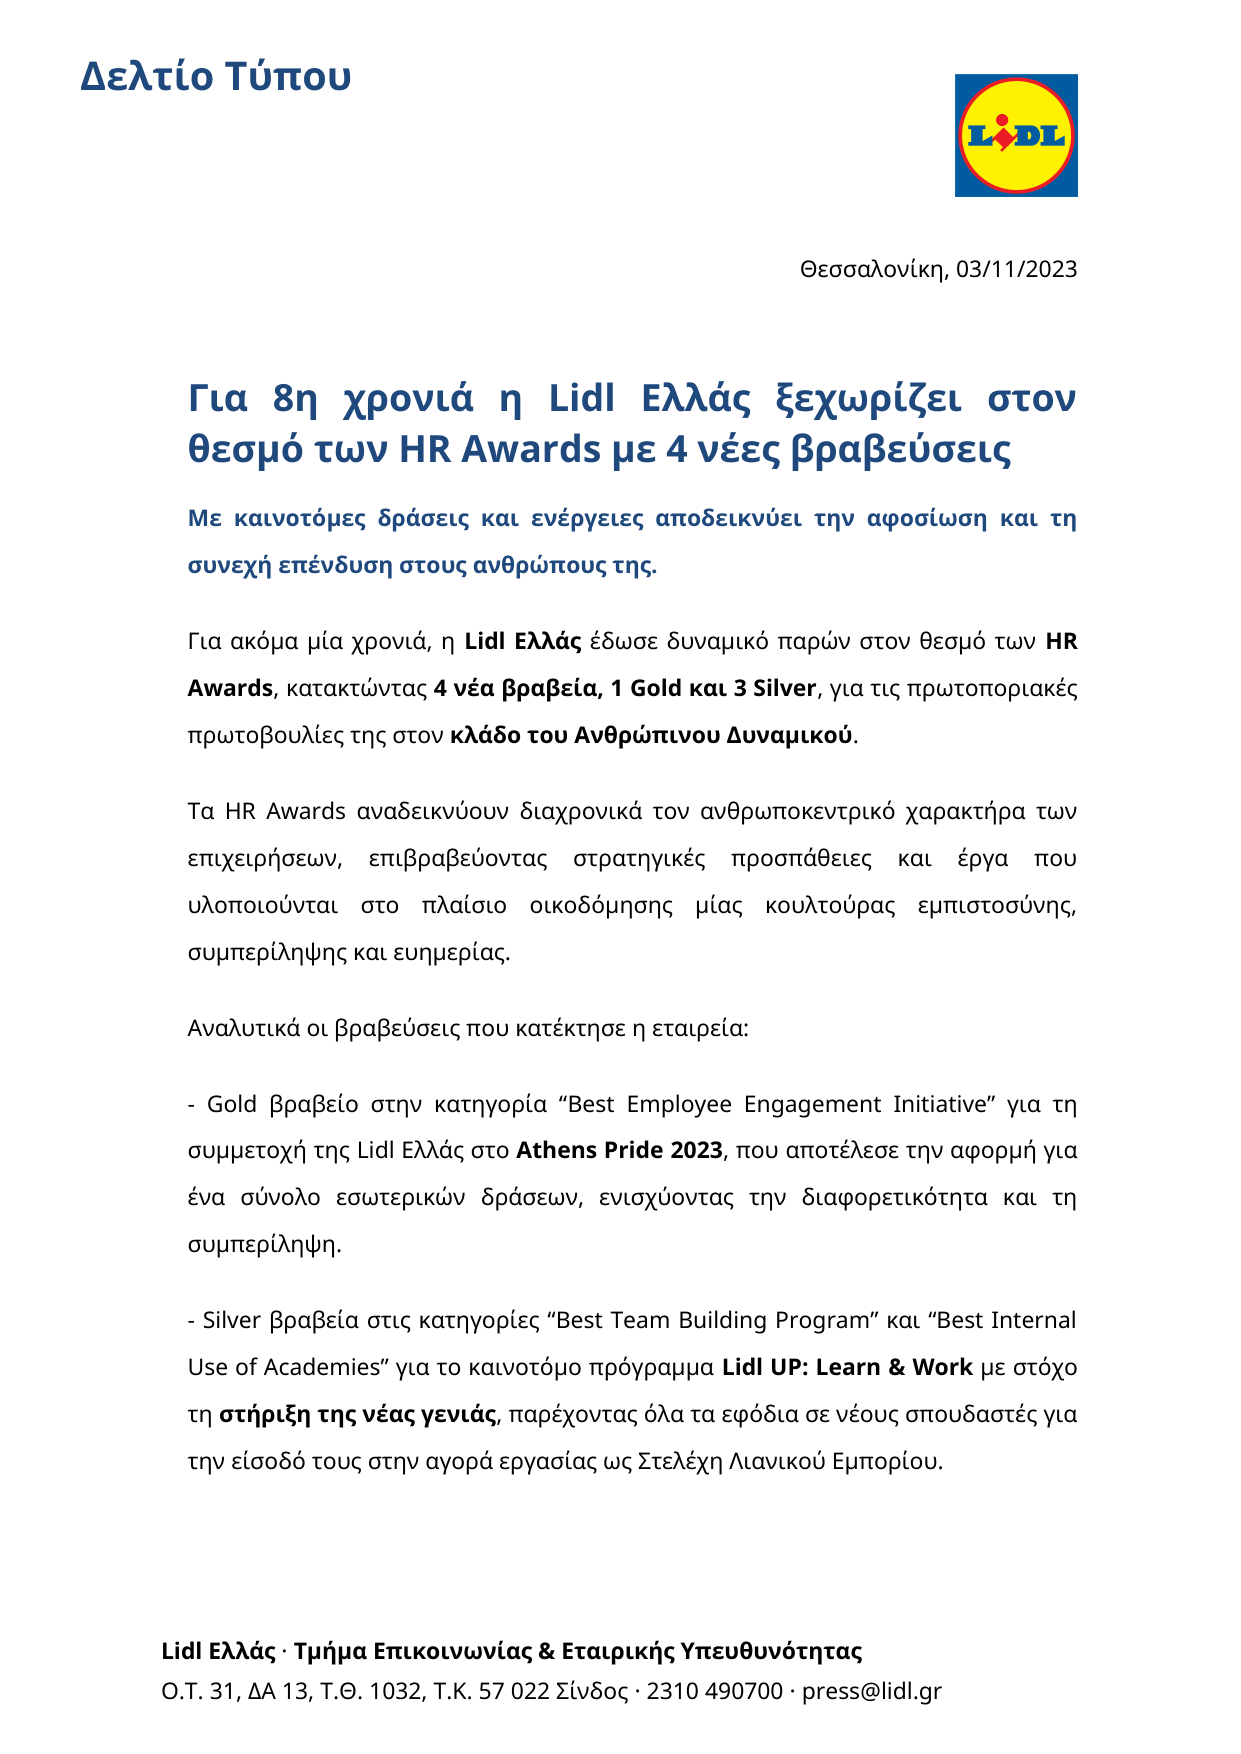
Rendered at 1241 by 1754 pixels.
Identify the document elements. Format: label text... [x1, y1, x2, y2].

text Τα HR Awards αναδεικνύουν διαχρονικά τον ανθρωποκεντρικό χαρακτήρα των επιχειρήσεων, επιβραβεύοντας στρατηγικές προσπάθειες και έργα που υλοποιούνται στο πλαίσιο οικοδόμησης μίας κουλτούρας εμπιστοσύνης, συμπερίληψης και ευημερίας. [187, 795, 1078, 967]
text Με καινοτόμες δράσεις και ενέργειες αποδεικνύει την αφοσίωση και τη συνεχή επένδυση στους ανθρώπους της. [187, 502, 1078, 580]
text Θεσσαλονίκη, 03/11/2023 [187, 253, 1078, 284]
text - Gold βραβείο στην κατηγορία “Best Employee Engagement Initiative” για τη συμμετοχή της Lidl Ελλάς στο Athens Pride 2023, που αποτέλεσε την αφορμή για ένα σύνολο εσωτερικών δράσεων, ενισχύοντας την διαφορετικότητα και τη συμπερίληψη. [187, 1087, 1078, 1259]
text Για ακόμα μία χρονιά, η Lidl Ελλάς έδωσε δυναμικό παρών στον θεσμό των HR Awards, κατακτώντας 4 νέα βραβεία, 1 Gold και 3 Silver, για τις πρωτοποριακές πρωτοβουλίες της στον κλάδο του Ανθρώπινου Δυναμικού. [187, 625, 1078, 750]
text Για 8η χρονιά η Lidl Ελλάς ξεχωρίζει στον θεσμό των HR Awards με 4 νέες βραβεύσεις [187, 371, 1078, 473]
text Αναλυτικά οι βραβεύσεις που κατέκτησε η εταιρεία: [187, 1011, 1078, 1043]
picture [954, 73, 1078, 198]
text - Silver βραβεία στις κατηγορίες “Best Team Building Program” και “Best Internal Use of Academies” για το καινοτόμο πρόγραμμα Lidl UP: Learn & Work με στόχο τη στήριξη της νέας γενιάς, παρέχοντας όλα τα εφόδια σε νέους σπουδαστές για την είσοδό τους στην αγορά εργασίας ως Στελέχη Λιανικού Εμπορίου. [187, 1304, 1078, 1476]
